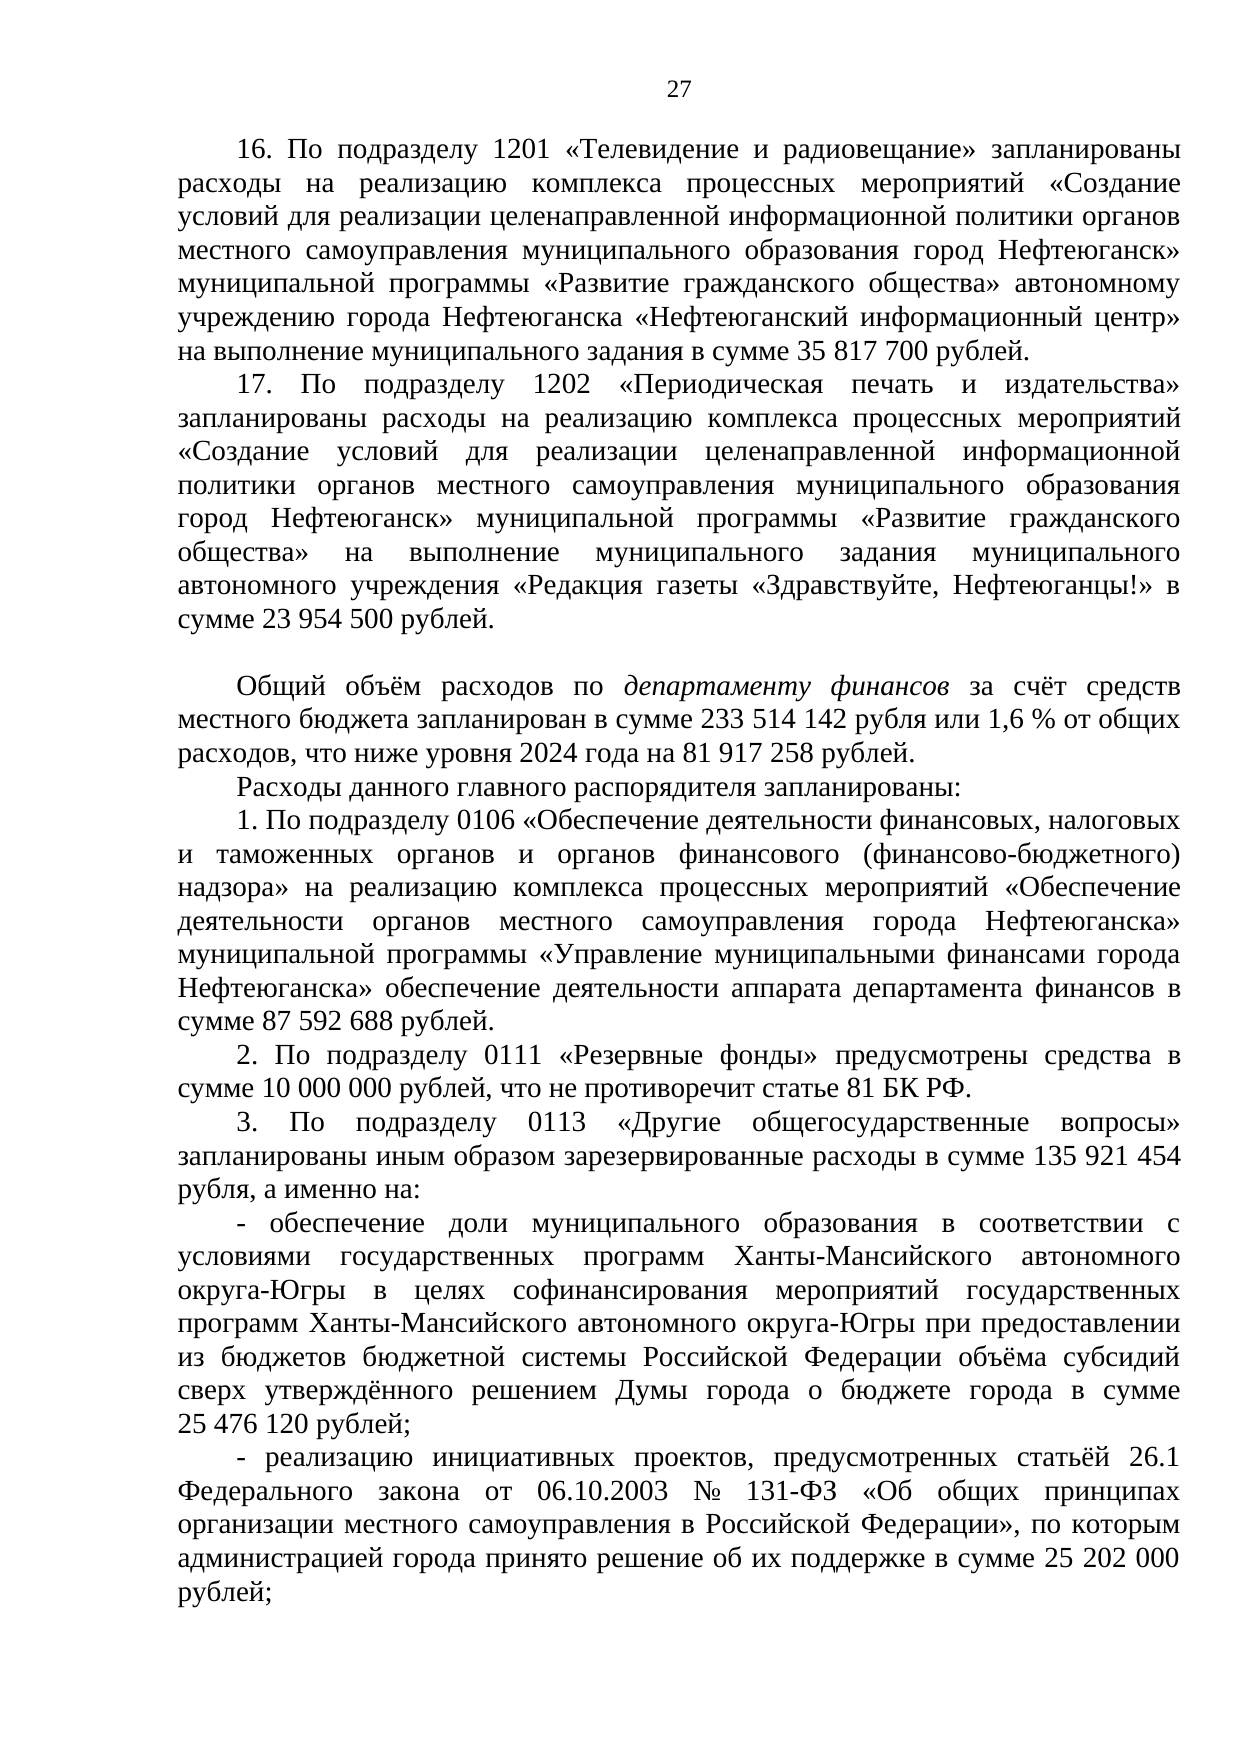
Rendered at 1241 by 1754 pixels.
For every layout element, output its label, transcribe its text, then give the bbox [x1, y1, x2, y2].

text 16. По подразделу 1201 «Телевидение и радиовещание» запланированы расходы на реализацию комплекса процессных мероприятий «Создание условий для реализации целенаправленной информационной политики органов местного самоуправления муниципального образования город Нефтеюганск» муниципальной программы «Развитие гражданского общества» автономному учреждению города Нефтеюганска «Нефтеюганский информационный центр» на выполнение муниципального задания в сумме 35 817 700 рублей. [177, 131, 1181, 366]
text 3. По подразделу 0113 «Другие общегосударственные вопросы» запланированы иным образом зарезервированные расходы в сумме 135 921 454 рубля, а именно на: [177, 1104, 1181, 1205]
text 17. По подразделу 1202 «Периодическая печать и издательства» запланированы расходы на реализацию комплекса процессных мероприятий «Создание условий для реализации целенаправленной информационной политики органов местного самоуправления муниципального образования город Нефтеюганск» муниципальной программы «Развитие гражданского общества» на выполнение муниципального задания муниципального автономного учреждения «Редакция газеты «Здравствуйте, Нефтеюганцы!» в сумме 23 954 500 рублей. [177, 366, 1181, 634]
text 2. По подразделу 0111 «Резервные фонды» предусмотрены средства в сумме 10 000 000 рублей, что не противоречит статье 81 БК РФ. [177, 1037, 1181, 1104]
text Общий объём расходов по департаменту финансов за счёт средств местного бюджета запланирован в сумме 233 514 142 рубля или 1,6 % от общих расходов, что ниже уровня 2024 года на 81 917 258 рублей. [177, 668, 1181, 769]
text - реализацию инициативных проектов, предусмотренных статьёй 26.1 Федерального закона от 06.10.2003 № 131-ФЗ «Об общих принципах организации местного самоуправления в Российской Федерации», по которым администрацией города принято решение об их поддержке в сумме 25 202 000 рублей; [177, 1439, 1181, 1607]
text 1. По подразделу 0106 «Обеспечение деятельности финансовых, налоговых и таможенных органов и органов финансового (финансово-бюджетного) надзора» на реализацию комплекса процессных мероприятий «Обеспечение деятельности органов местного самоуправления города Нефтеюганска» муниципальной программы «Управление муниципальными финансами города Нефтеюганска» обеспечение деятельности аппарата департамента финансов в сумме 87 592 688 рублей. [177, 802, 1181, 1037]
text Расходы данного главного распорядителя запланированы: [177, 769, 1181, 802]
text - обеспечение доли муниципального образования в соответствии с условиями государственных программ Ханты-Мансийского автономного округа-Югры в целях софинансирования мероприятий государственных программ Ханты-Мансийского автономного округа-Югры при предоставлении из бюджетов бюджетной системы Российской Федерации объёма субсидий сверх утверждённого решением Думы города о бюджете города в сумме 25 476 120 рублей; [177, 1205, 1181, 1439]
